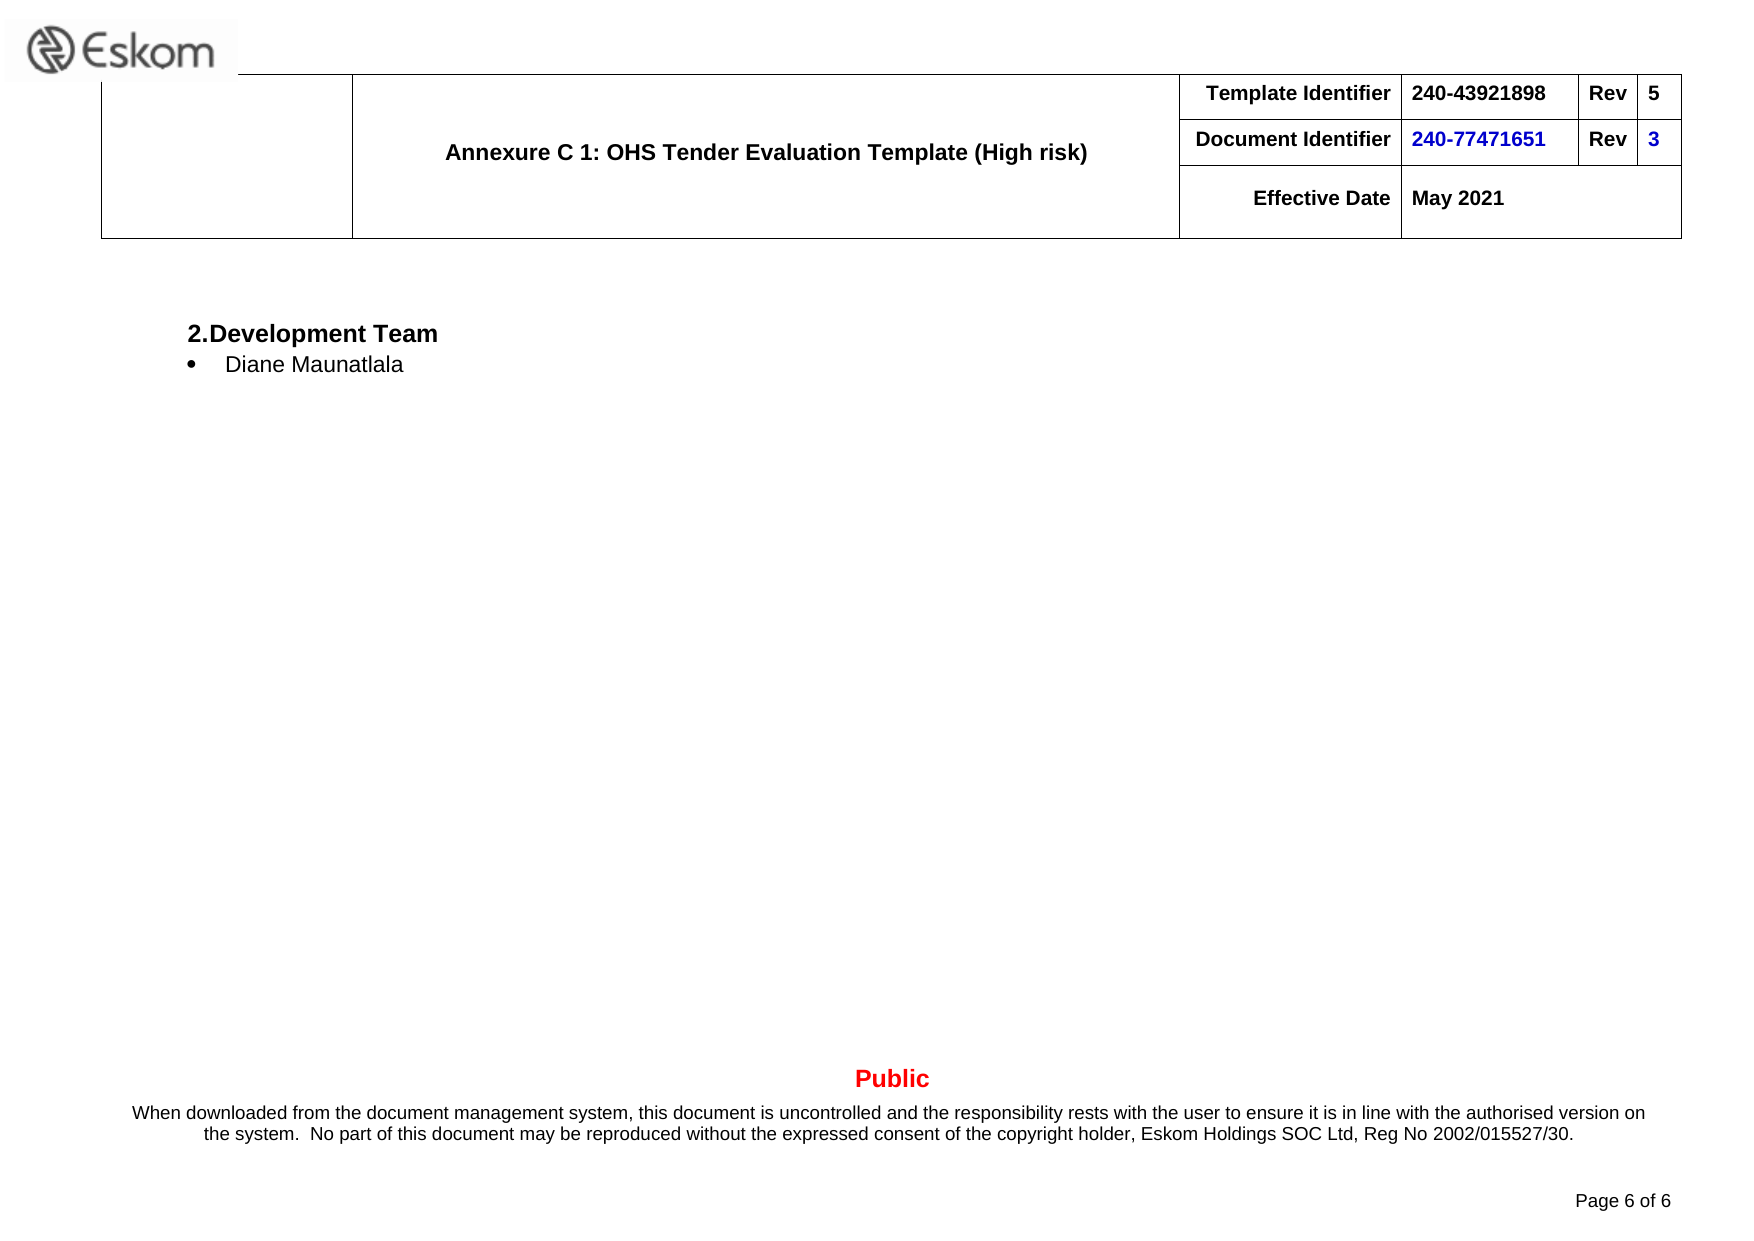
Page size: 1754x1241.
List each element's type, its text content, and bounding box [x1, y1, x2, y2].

list Diane Maunatlala [187, 351, 1604, 377]
list Development Team [187, 319, 1604, 348]
